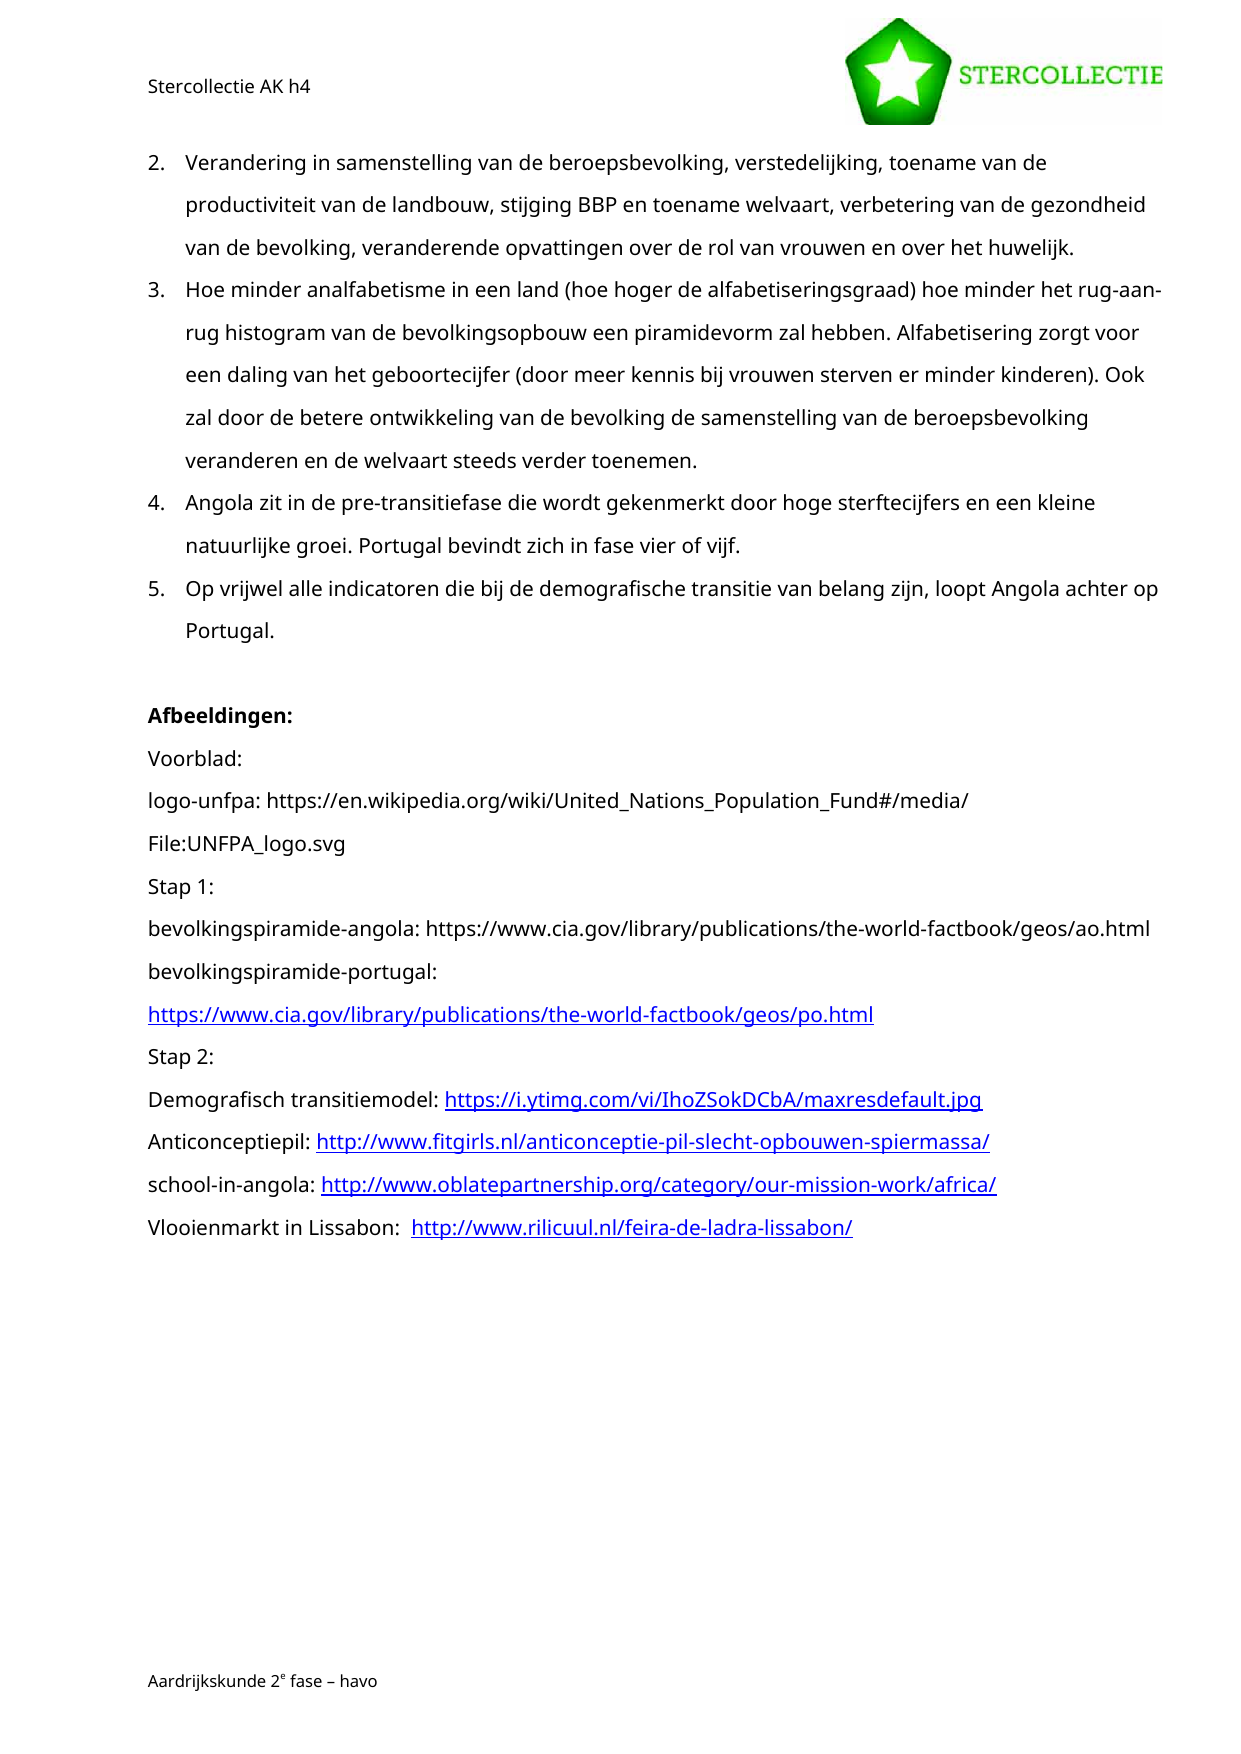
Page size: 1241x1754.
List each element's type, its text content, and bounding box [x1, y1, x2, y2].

picture [845, 18, 1163, 125]
text Stap 1: [148, 872, 1162, 900]
text Anticonceptiepil: http://www.fitgirls.nl/anticonceptie-pil-slecht-opbouwen-spiermassa/ [148, 1127, 1162, 1156]
text bevolkingspiramide-angola: https://www.cia.gov/library/publications/the-world-factbook/geos/ao.html [148, 914, 1162, 943]
list Op vrijwel alle indicatoren die bij de demografische transitie van belang zijn, loopt Angola achter op Portugal. [148, 574, 1162, 645]
text Stap 2: [148, 1042, 1162, 1071]
text bevolkingspiramide-portugal: https://www.cia.gov/library/publications/the-world-factbook/geos/po.html [148, 957, 1162, 1028]
text logo-unfpa: https://en.wikipedia.org/wiki/United_Nations_Population_Fund#/media/File:UNFPA_logo.svg [148, 787, 1162, 858]
text Vlooienmarkt in Lissabon: http://www.rilicuul.nl/feira-de-ladra-lissabon/ [148, 1213, 1162, 1241]
text school-in-angola: http://www.oblatepartnership.org/category/our-mission-work/africa/ [148, 1170, 1162, 1198]
list Verandering in samenstelling van de beroepsbevolking, verstedelijking, toename van de productiviteit van de landbouw, stijging BBP en toename welvaart, verbetering van de gezondheid van de bevolking, veranderende opvattingen over de rol van vrouwen en over het huwelijk. [148, 148, 1162, 261]
list Hoe minder analfabetisme in een land (hoe hoger de alfabetiseringsgraad) hoe minder het rug-aan-rug histogram van de bevolkingsopbouw een piramidevorm zal hebben. Alfabetisering zorgt voor een daling van het geboortecijfer (door meer kennis bij vrouwen sterven er minder kinderen). Ook zal door de betere ontwikkeling van de bevolking de samenstelling van de beroepsbevolking veranderen en de welvaart steeds verder toenemen. [148, 275, 1162, 474]
text Demografisch transitiemodel: https://i.ytimg.com/vi/IhoZSokDCbA/maxresdefault.jpg [148, 1085, 1162, 1113]
text Voorblad: [148, 744, 1162, 772]
text Afbeeldingen: [148, 701, 1162, 730]
list Angola zit in de pre-transitiefase die wordt gekenmerkt door hoge sterftecijfers en een kleine natuurlijke groei. Portugal bevindt zich in fase vier of vijf. [148, 488, 1162, 559]
